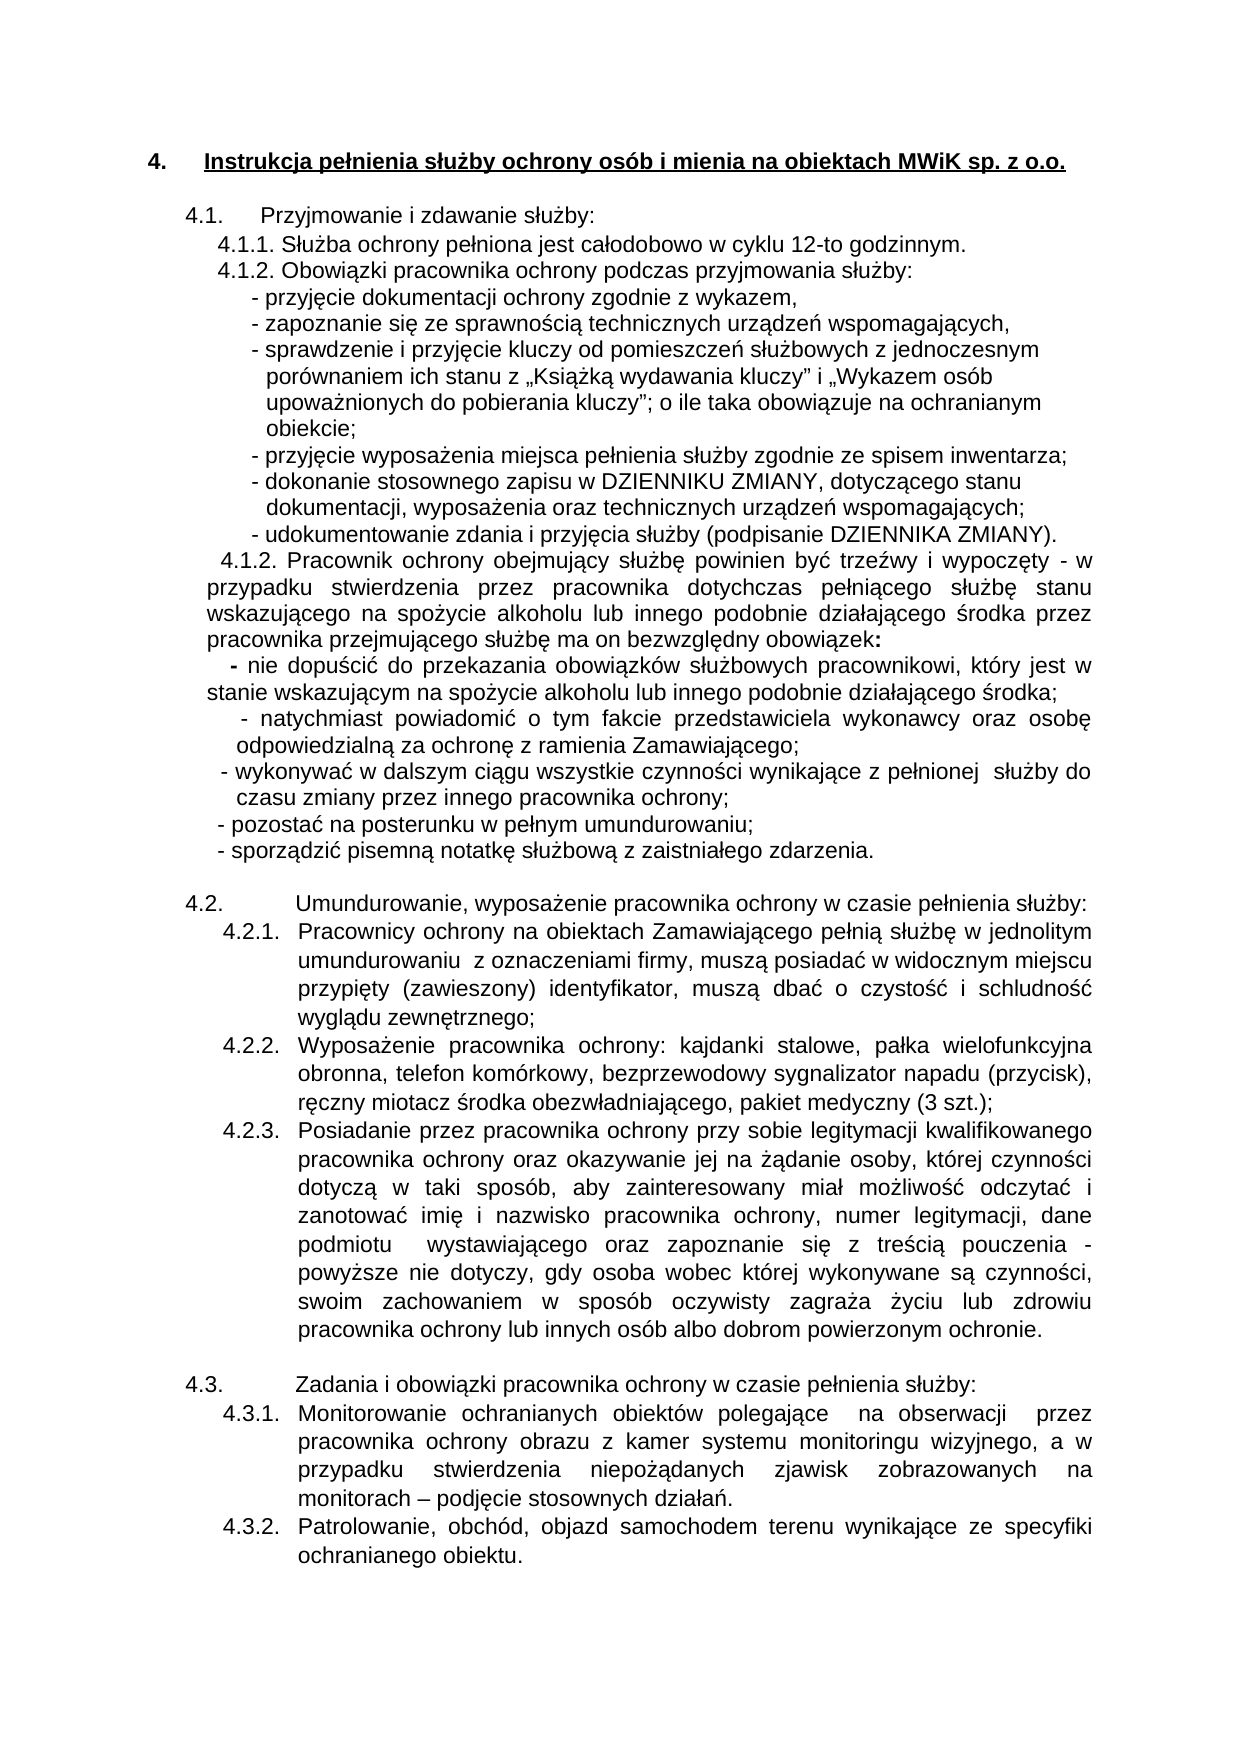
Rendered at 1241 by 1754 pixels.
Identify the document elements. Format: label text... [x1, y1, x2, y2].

text - wykonywać w dalszym ciągu wszystkie czynności wynikające z pełnionej służby do czasu zmiany przez innego pracownika ochrony; [192, 758, 1093, 811]
list Pracownicy ochrony na obiektach Zamawiającego pełnią służbę w jednolitym umundurowaniu z oznaczeniami firmy, muszą posiadać w widocznym miejscu przypięty (zawieszony) identyfikator, muszą dbać o czystość i schludność wyglądu zewnętrznego; [223, 918, 1093, 1030]
text - przyjęcie dokumentacji ochrony zgodnie z wykazem, [251, 283, 1093, 310]
list Patrolowanie, obchód, objazd samochodem terenu wynikające ze specyfiki ochranianego obiektu. [223, 1513, 1093, 1568]
list Umundurowanie, wyposażenie pracownika ochrony w czasie pełnienia służby: [185, 890, 1093, 916]
text - sporządzić pisemną notatkę służbową z zaistniałego zdarzenia. [192, 837, 1093, 863]
text - przyjęcie wyposażenia miejsca pełnienia służby zgodnie ze spisem inwentarza; [177, 442, 1093, 468]
list Instrukcja pełnienia służby ochrony osób i mienia na obiektach MWiK sp. z o.o. [148, 148, 1093, 174]
text 4.1.1. Służba ochrony pełniona jest całodobowo w cyklu 12-to godzinnym. [148, 231, 1093, 257]
text - udokumentowanie zdania i przyjęcia służby (podpisanie DZIENNIKA ZMIANY). [251, 521, 1093, 547]
list Wyposażenie pracownika ochrony: kajdanki stalowe, pałka wielofunkcyjna obronna, telefon komórkowy, bezprzewodowy sygnalizator napadu (przycisk), ręczny miotacz środka obezwładniającego, pakiet medyczny (3 szt.); [223, 1032, 1093, 1115]
text 4.1.2. Pracownik ochrony obejmujący służbę powinien być trzeźwy i wypoczęty - w przypadku stwierdzenia przez pracownika dotychczas pełniącego służbę stanu wskazującego na spożycie alkoholu lub innego podobnie działającego środka przez pracownika przejmującego służbę ma on bezwzględny obowiązek: [162, 547, 1093, 652]
list Przyjmowanie i zdawanie służby: [185, 202, 1093, 229]
list Zadania i obowiązki pracownika ochrony w czasie pełnienia służby: [185, 1371, 1093, 1397]
text 4.1.2. Obowiązki pracownika ochrony podczas przyjmowania służby: [192, 257, 1093, 283]
list Monitorowanie ochranianych obiektów polegające na obserwacji przez pracownika ochrony obrazu z kamer systemu monitoringu wizyjnego, a w przypadku stwierdzenia niepożądanych zjawisk zobrazowanych na monitorach – podjęcie stosownych działań. [223, 1399, 1093, 1511]
text - zapoznanie się ze sprawnością technicznych urządzeń wspomagających, [251, 310, 1093, 336]
text - pozostać na posterunku w pełnym umundurowaniu; [192, 811, 1093, 837]
text - natychmiast powiadomić o tym fakcie przedstawiciela wykonawcy oraz osobę odpowiedzialną za ochronę z ramienia Zamawiającego; [192, 705, 1093, 758]
text - dokonanie stosownego zapisu w DZIENNIKU ZMIANY, dotyczącego stanu dokumentacji, wyposażenia oraz technicznych urządzeń wspomagających; [251, 468, 1093, 521]
text - nie dopuścić do przekazania obowiązków służbowych pracownikowi, który jest w stanie wskazującym na spożycie alkoholu lub innego podobnie działającego środka; [192, 652, 1093, 705]
text - sprawdzenie i przyjęcie kluczy od pomieszczeń służbowych z jednoczesnym porównaniem ich stanu z „Książką wydawania kluczy” i „Wykazem osób upoważnionych do pobierania kluczy”; o ile taka obowiązuje na ochranianym obiekcie; [251, 336, 1093, 442]
list Posiadanie przez pracownika ochrony przy sobie legitymacji kwalifikowanego pracownika ochrony oraz okazywanie jej na żądanie osoby, której czynności dotyczą w taki sposób, aby zainteresowany miał możliwość odczytać i zanotować imię i nazwisko pracownika ochrony, numer legitymacji, dane podmiotu wystawiającego oraz zapoznanie się z treścią pouczenia - powyższe nie dotyczy, gdy osoba wobec której wykonywane są czynności, swoim zachowaniem w sposób oczywisty zagraża życiu lub zdrowiu pracownika ochrony lub innych osób albo dobrom powierzonym ochronie. [223, 1117, 1093, 1343]
